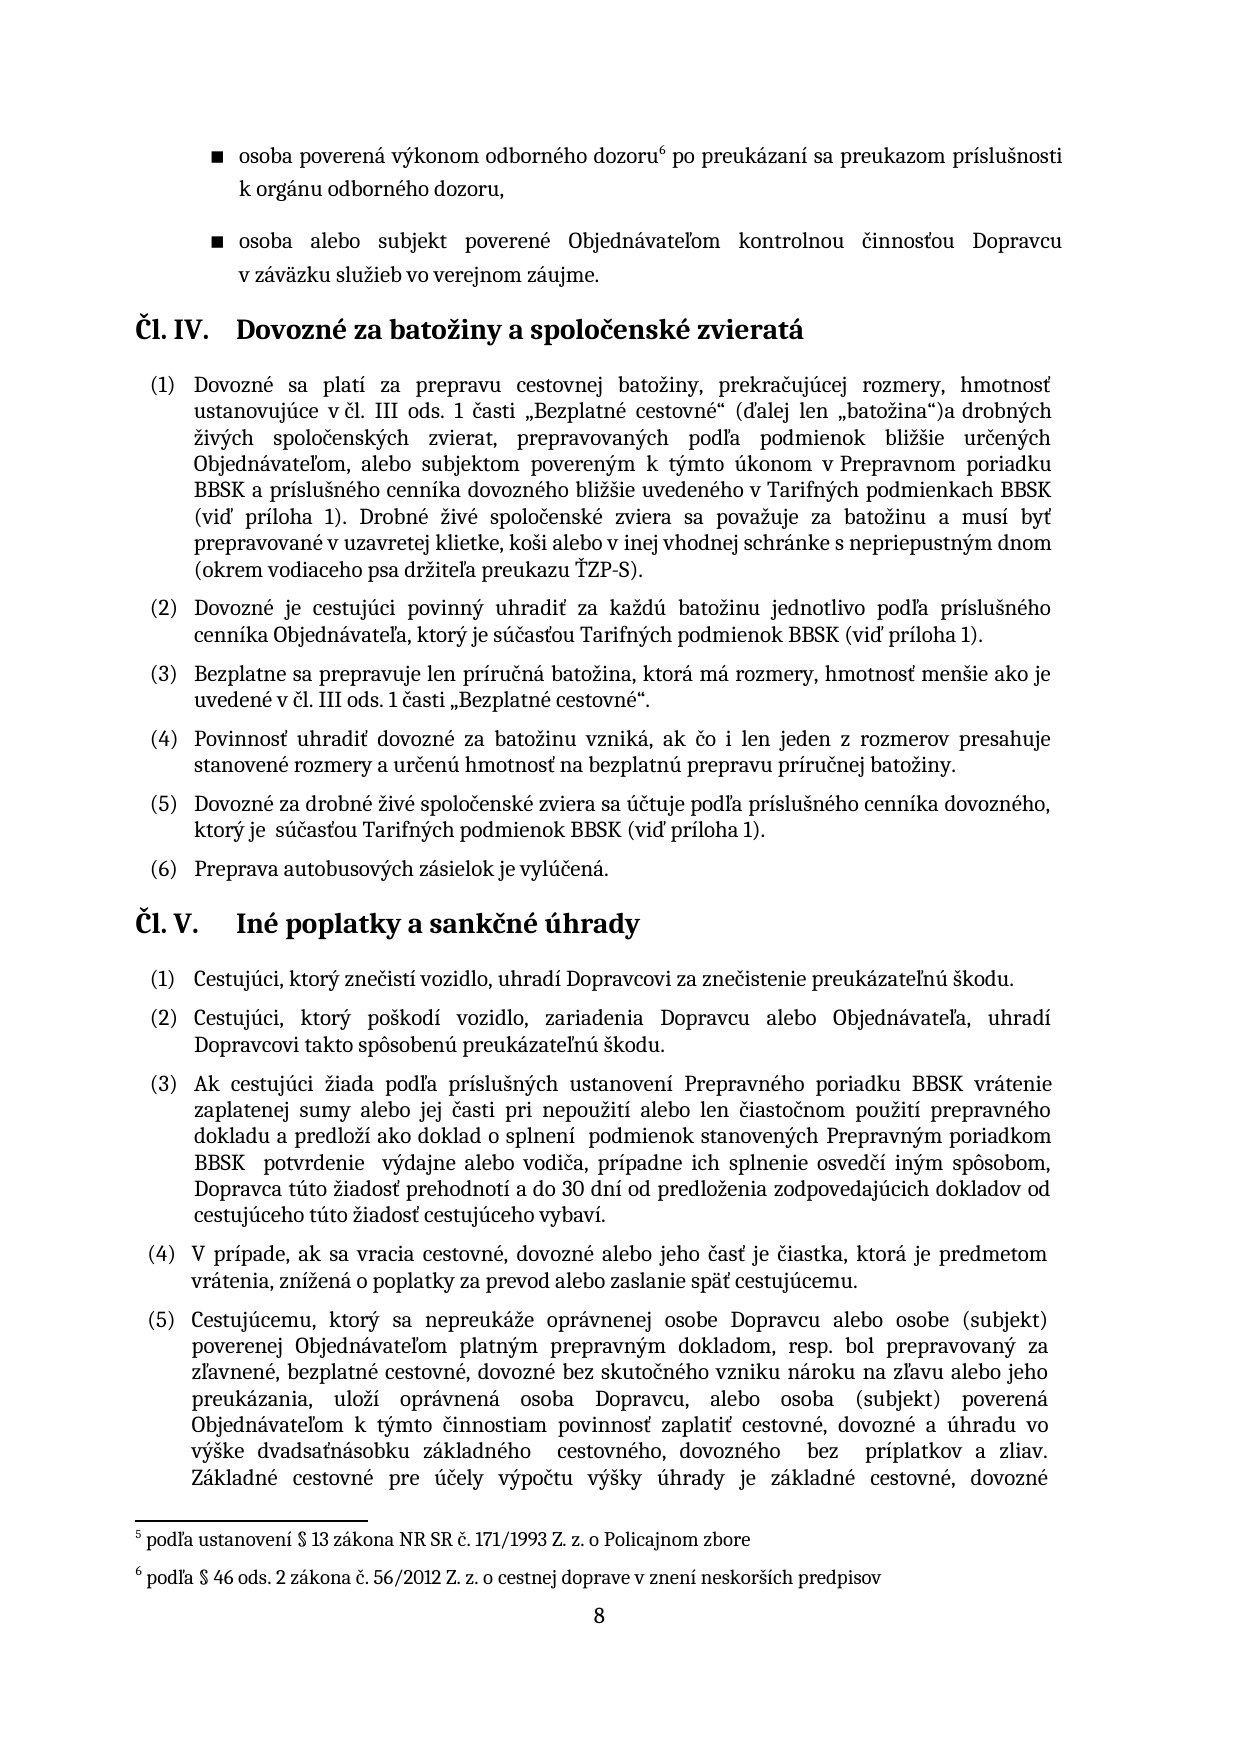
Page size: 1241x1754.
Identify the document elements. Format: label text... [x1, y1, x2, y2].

list Cestujúci, ktorý znečistí vozidlo, uhradí Dopravcovi za znečistenie preukázateľnú škodu. [149, 966, 1052, 992]
list Ak cestujúci žiada podľa príslušných ustanovení Prepravného poriadku BBSK vrátenie zaplatenej sumy alebo jej časti pri nepoužití alebo len čiastočnom použití prepravného dokladu a predloží ako doklad o splnení podmienok stanovených Prepravným poriadkom BBSK potvrdenie výdajne alebo vodiča, prípadne ich splnenie osvedčí iným spôsobom, Dopravca túto žiadosť prehodnotí a do 30 dní od predloženia zodpovedajúcich dokladov od cestujúceho túto žiadosť cestujúceho vybaví. [149, 1071, 1052, 1229]
list osoba alebo subjekt poverené Objednávateľom kontrolnou činnosťou Dopravcu v záväzku služieb vo verejnom záujme. [209, 215, 1063, 288]
list Bezplatne sa prepravuje len príručná batožina, ktorá má rozmery, hmotnosť menšie ako je uvedené v čl. III ods. 1 časti „Bezplatné cestovné“. [149, 660, 1052, 713]
subtitle Čl. V. Iné poplatky a sankčné úhrady [135, 907, 1063, 941]
list Cestujúci, ktorý poškodí vozidlo, zariadenia Dopravcu alebo Objednávateľa, uhradí Dopravcovi takto spôsobenú preukázateľnú škodu. [149, 1005, 1052, 1058]
list Povinnosť uhradiť dovozné za batožinu vzniká, ak čo i len jeden z rozmerov presahuje stanovené rozmery a určenú hmotnosť na bezplatnú prepravu príručnej batožiny. [149, 726, 1052, 778]
list Preprava autobusových zásielok je vylúčená. [149, 856, 1063, 882]
list V prípade, ak sa vracia cestovné, dovozné alebo jeho časť je čiastka, ktorá je predmetom vrátenia, znížená o poplatky za prevod alebo zaslanie späť cestujúcemu. [147, 1241, 1049, 1294]
list Dovozné sa platí za prepravu cestovnej batožiny, prekračujúcej rozmery, hmotnosť ustanovujúce v čl. III ods. 1 časti „Bezplatné cestovné“ (ďalej len „batožina“)a drobných živých spoločenských zvierat, prepravovaných podľa podmienok bližšie určených Objednávateľom, alebo subjektom povereným k týmto úkonom v Prepravnom poriadku BBSK a príslušného cenníka dovozného bližšie uvedeného v Tarifných podmienkach BBSK (viď príloha 1). Drobné živé spoločenské zviera sa považuje za batožinu a musí byť prepravované v uzavretej klietke, koši alebo v inej vhodnej schránke s nepriepustným dnom (okrem vodiaceho psa držiteľa preukazu ŤZP-S). [149, 372, 1052, 583]
list Dovozné je cestujúci povinný uhradiť za každú batožinu jednotlivo podľa príslušného cenníka Objednávateľa, ktorý je súčasťou Tarifných podmienok BBSK (viď príloha 1). [149, 595, 1052, 648]
list Dovozné za drobné živé spoločenské zviera sa účtuje podľa príslušného cenníka dovozného, ktorý je súčasťou Tarifných podmienok BBSK (viď príloha 1). [149, 791, 1052, 843]
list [147, 1306, 1049, 1491]
list osoba poverená výkonom odborného dozoru po preukázaní sa preukazom príslušnosti k orgánu odborného dozoru, [209, 129, 1063, 202]
subtitle Čl. IV. Dovozné za batožiny a spoločenské zvieratá [135, 313, 1063, 347]
